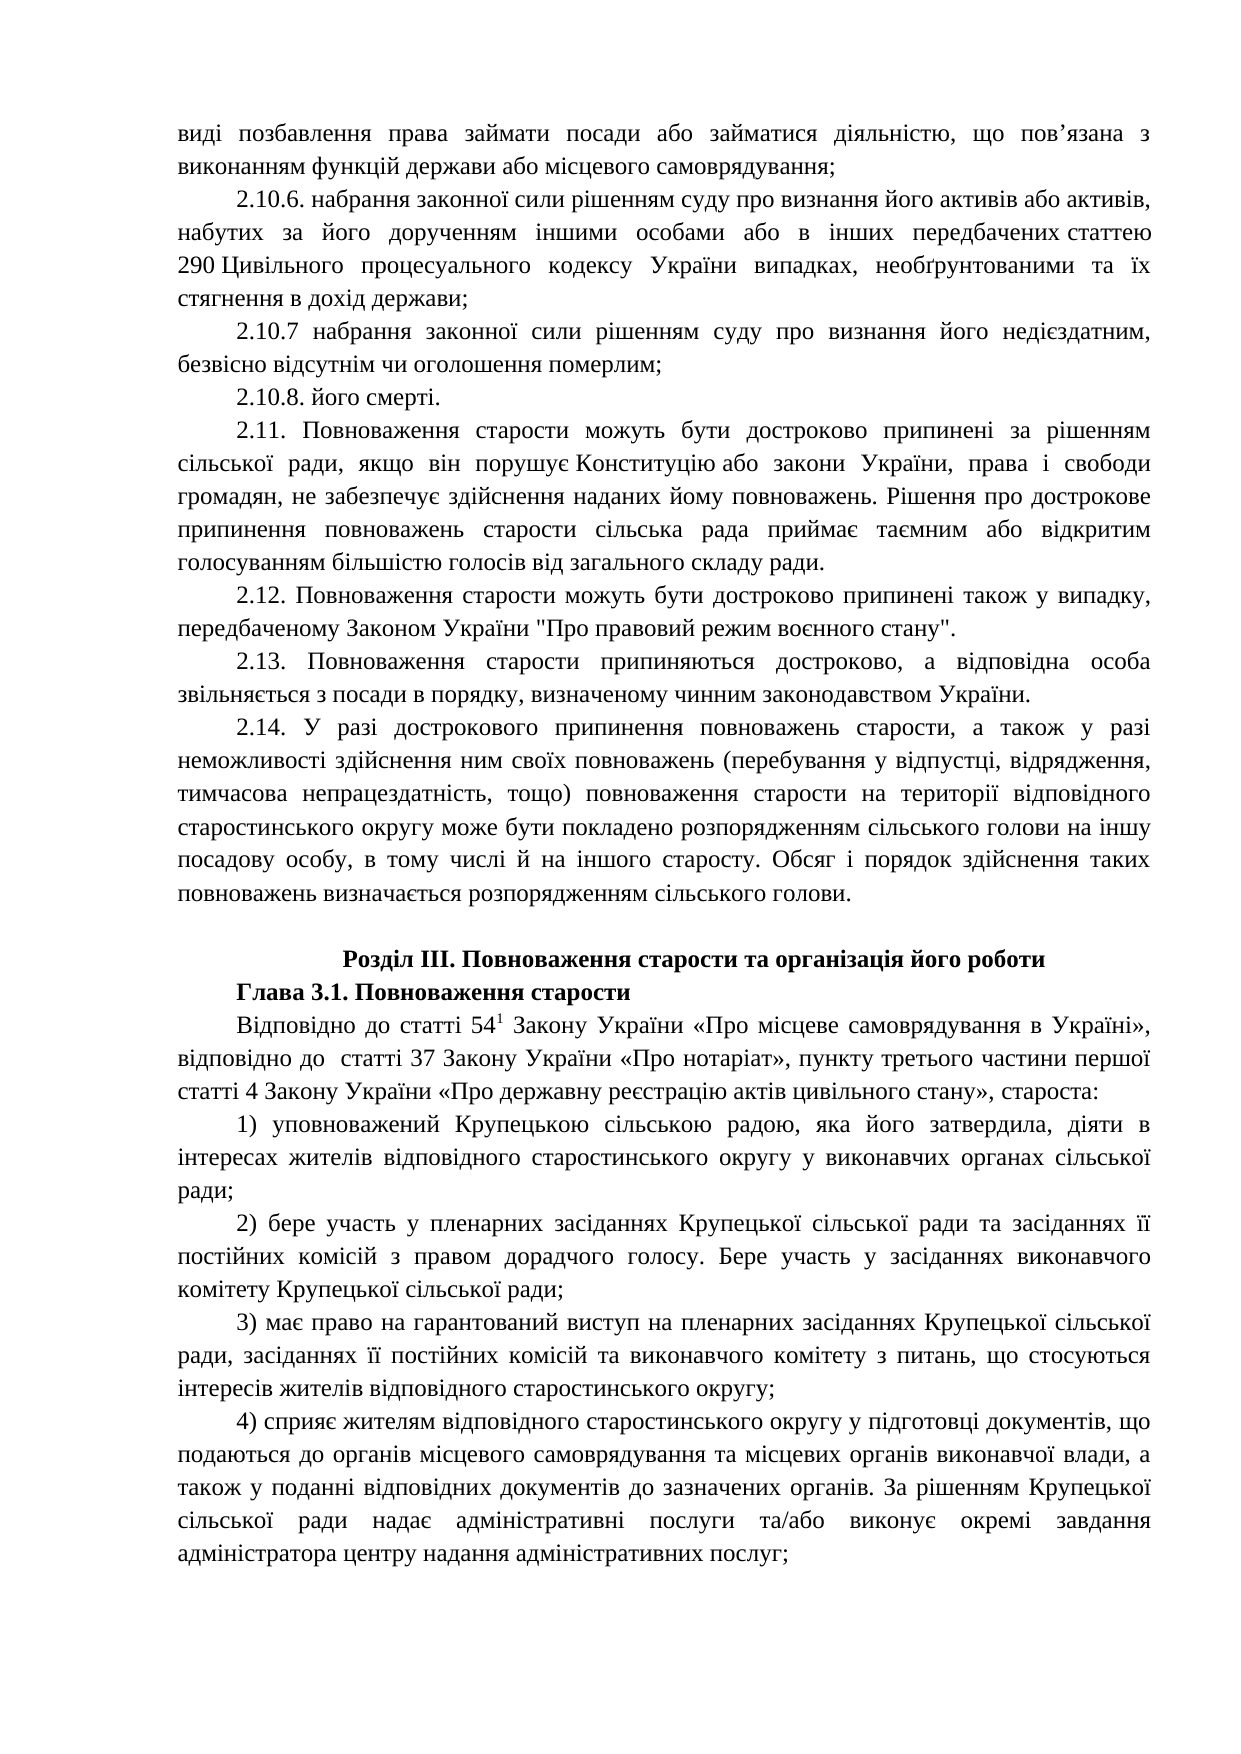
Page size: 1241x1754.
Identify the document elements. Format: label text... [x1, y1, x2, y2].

text 2.10.7 набрання законної сили рішенням суду про визнання його недієздатним, безвісно відсутнім чи оголошення померлим; [177, 316, 1152, 378]
text 2) бере участь у пленарних засіданнях Крупецької сільської ради та засіданнях її постійних комісій з правом дорадчого голосу. Бере участь у засіданнях виконавчого комітету Крупецької сільської ради; [177, 1208, 1152, 1303]
text 1) уповноважений Крупецькою сільською радою, яка його затвердила, діяти в інтересах жителів відповідного старостинського округу у виконавчих органах сільської ради; [177, 1109, 1152, 1203]
text 2.11. Повноваження старости можуть бути достроково припинені за рішенням сільської ради, якщо він порушує Конституцію або закони України, права і свободи громадян, не забезпечує здійснення наданих йому повноважень. Рішення про дострокове припинення повноважень старости сільська рада приймає таємним або відкритим голосуванням більшістю голосів від загального складу ради. [177, 415, 1152, 576]
text Глава 3.1. Повноваження старости [177, 977, 1152, 1005]
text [177, 118, 1152, 180]
text Розділ ІІІ. Повноваження старости та організація його роботи [177, 944, 1152, 972]
text 3) має право на гарантований виступ на пленарних засіданнях Крупецької сільської ради, засіданнях її постійних комісій та виконавчого комітету з питань, що стосуються інтересів жителів відповідного старостинського округу; [177, 1307, 1152, 1402]
text 2.13. Повноваження старости припиняються достроково, а відповідна особа звільняється з посади в порядку, визначеному чинним законодавством України. [177, 646, 1152, 708]
text 2.12. Повноваження старости можуть бути достроково припинені також у випадку, передбаченому Законом України "Про правовий режим воєнного стану". [177, 580, 1152, 642]
text 2.10.8. його смерті. [177, 382, 1152, 411]
text 4) сприяє жителям відповідного старостинського округу у підготовці документів, що подаються до органів місцевого самоврядування та місцевих органів виконавчої влади, а також у поданні відповідних документів до зазначених органів. За рішенням Крупецької сільської ради надає адміністративні послуги та/або виконує окремі завдання адміністратора центру надання адміністративних послуг; [177, 1406, 1152, 1567]
text Відповідно до статті 541 Закону України «Про місцеве самоврядування в Україні», відповідно до статті 37 Закону України «Про нотаріат», пункту третього частини першої статті 4 Закону України «Про державну реєстрацію актів цивільного стану», староста: [177, 1010, 1152, 1104]
text 2.14. У разі дострокового припинення повноважень старости, а також у разі неможливості здійснення ним своїх повноважень (перебування у відпустці, відрядження, тимчасова непрацездатність, тощо) повноваження старости на території відповідного старостинського округу може бути покладено розпорядженням сільського голови на іншу посадову особу, в тому числі й на іншого старосту. Обсяг і порядок здійснення таких повноважень визначається розпорядженням сільського голови. [177, 712, 1152, 906]
text 2.10.6. набрання законної сили рішенням суду про визнання його активів або активів, набутих за його дорученням іншими особами або в інших передбачених статтею 290 Цивільного процесуального кодексу України випадках, необґрунтованими та їх стягнення в дохід держави; [177, 184, 1152, 312]
